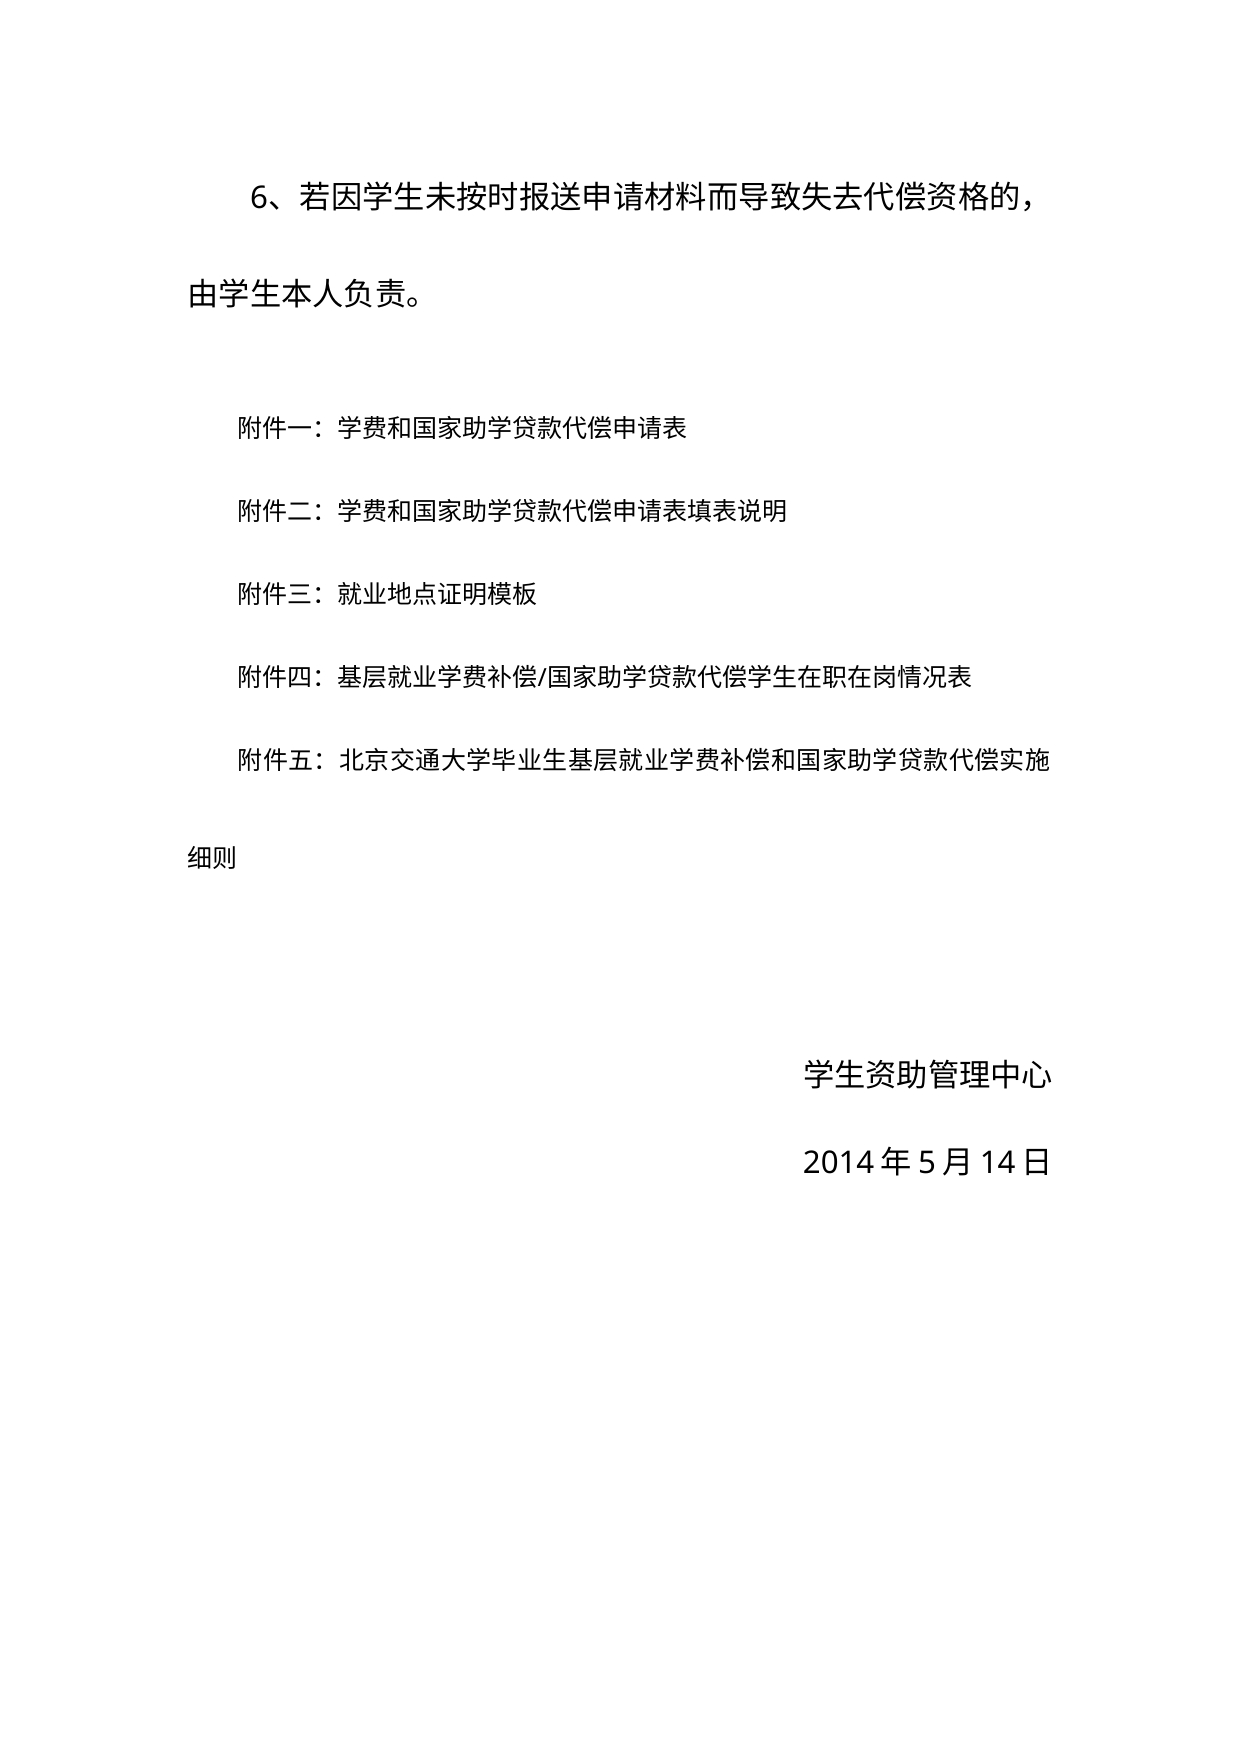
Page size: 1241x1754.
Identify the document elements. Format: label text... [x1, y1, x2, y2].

text 附件三：就业地点证明模板 [187, 560, 1053, 625]
text 2014年5月14日 [187, 1128, 1053, 1193]
text 附件五：北京交通大学毕业生基层就业学费补偿和国家助学贷款代偿实施细则 [187, 726, 1053, 889]
text 附件四：基层就业学费补偿/国家助学贷款代偿学生在职在岗情况表 [187, 643, 1053, 708]
text 6、若因学生未按时报送申请材料而导致失去代偿资格的，由学生本人负责。 [187, 162, 1053, 324]
text 附件二：学费和国家助学贷款代偿申请表填表说明 [187, 477, 1053, 542]
text 附件一：学费和国家助学贷款代偿申请表 [187, 394, 1053, 459]
text 学生资助管理中心 [187, 1040, 1053, 1105]
